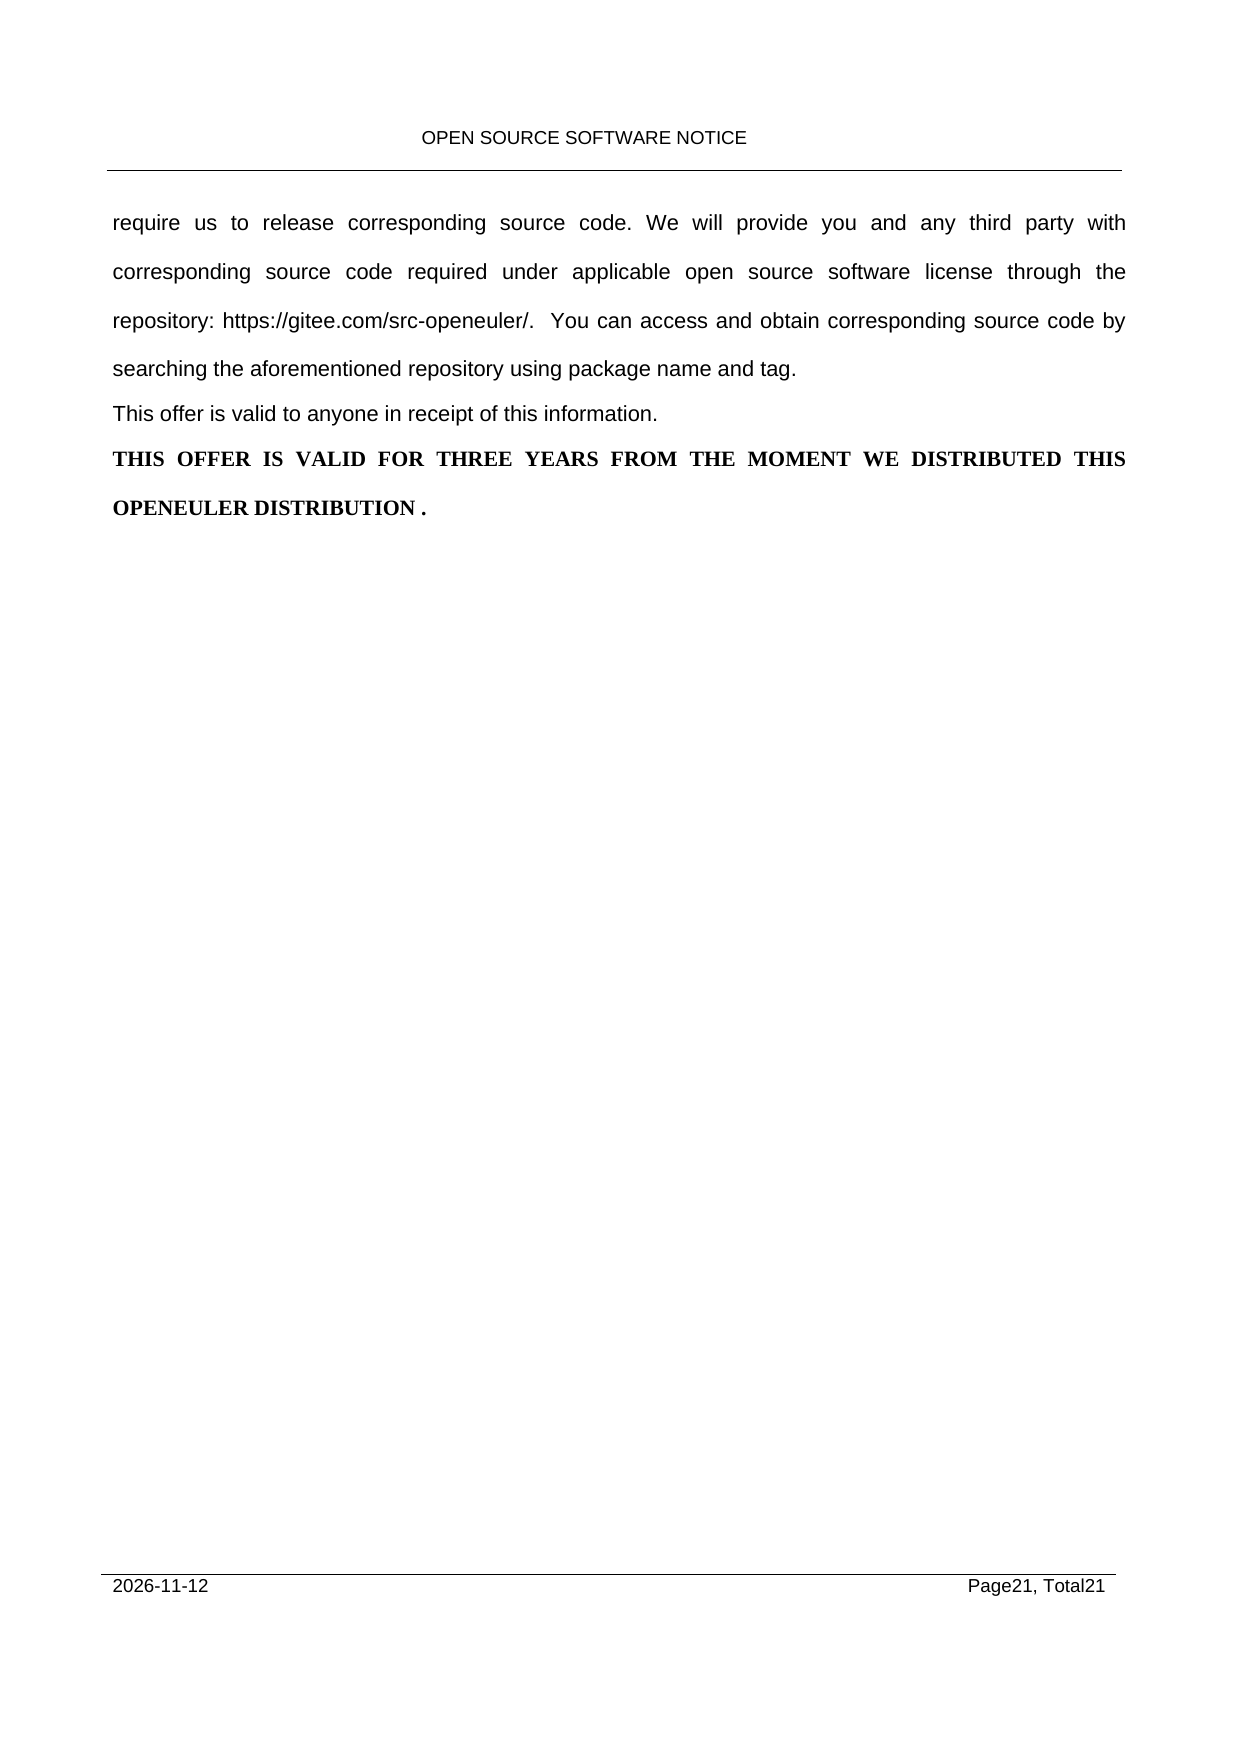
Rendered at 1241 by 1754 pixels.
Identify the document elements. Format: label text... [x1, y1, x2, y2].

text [112, 206, 1128, 385]
text THIS OFFER IS VALID FOR THREE YEARS FROM THE MOMENT WE DISTRIBUTED THIS OPENEULER DISTRIBUTION . [112, 443, 1128, 524]
text This offer is valid to anyone in receipt of this information. [112, 398, 1128, 430]
